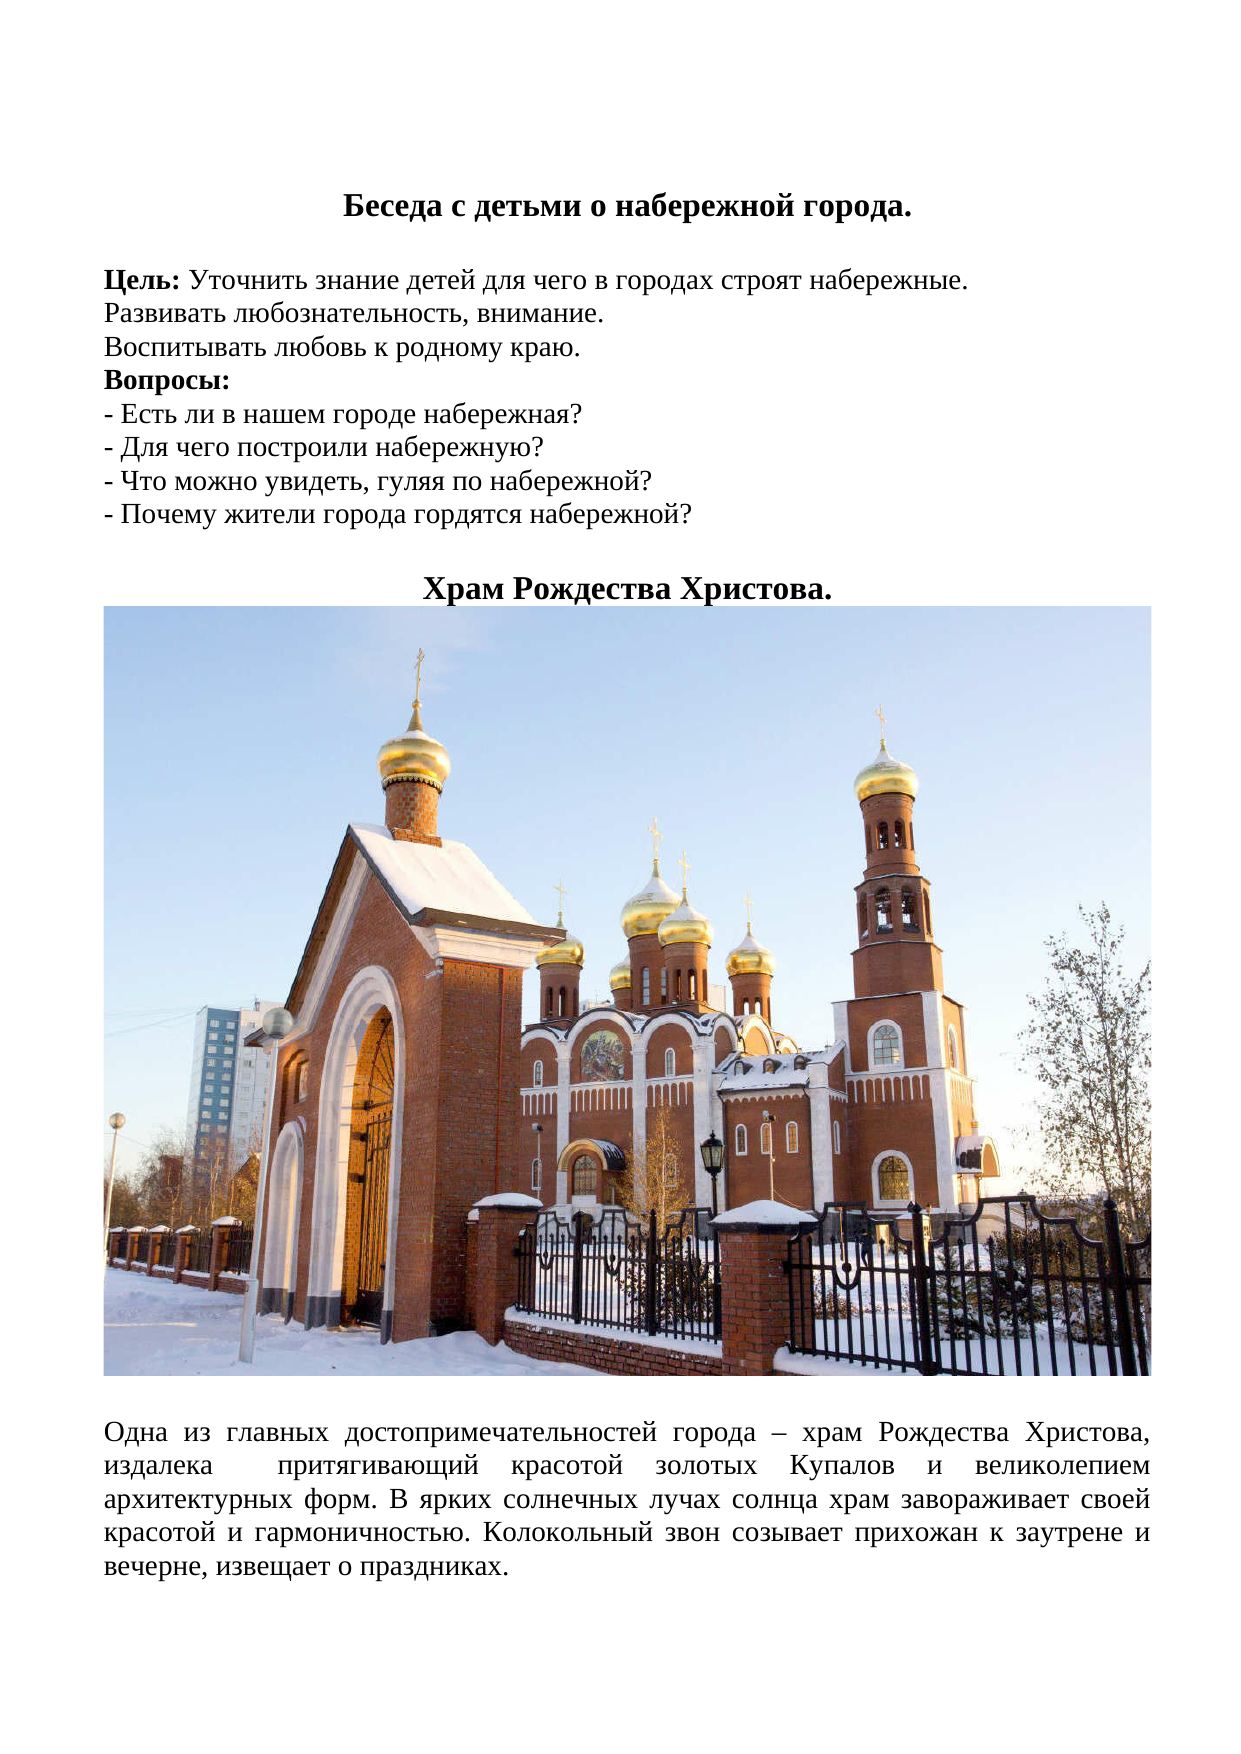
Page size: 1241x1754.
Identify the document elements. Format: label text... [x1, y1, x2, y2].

text Воспитывать любовь к родному краю. [103, 329, 1152, 362]
text Храм Рождества Христова. [103, 568, 1152, 606]
picture [103, 606, 1152, 1376]
text Цель: Уточнить знание детей для чего в городах строят набережные. [103, 262, 1152, 295]
text - Для чего построили набережную? [103, 429, 1152, 463]
text - Что можно увидеть, гуляя по набережной? [103, 463, 1152, 497]
text Развивать любознательность, внимание. [103, 295, 1152, 329]
text Вопросы: [103, 362, 1152, 396]
text Беседа с детьми о набережной города. [103, 185, 1152, 223]
text - Почему жители города гордятся набережной? [103, 497, 1152, 530]
text Одна из главных достопримечательностей города – храм Рождества Христова, издалека притягивающий красотой золотых Купалов и великолепием архитектурных форм. В ярких солнечных лучах солнца храм завораживает своей красотой и гармоничностью. Колокольный звон созывает прихожан к заутрене и вечерне, извещает о праздниках. [103, 1414, 1152, 1582]
text - Есть ли в нашем городе набережная? [103, 396, 1152, 429]
